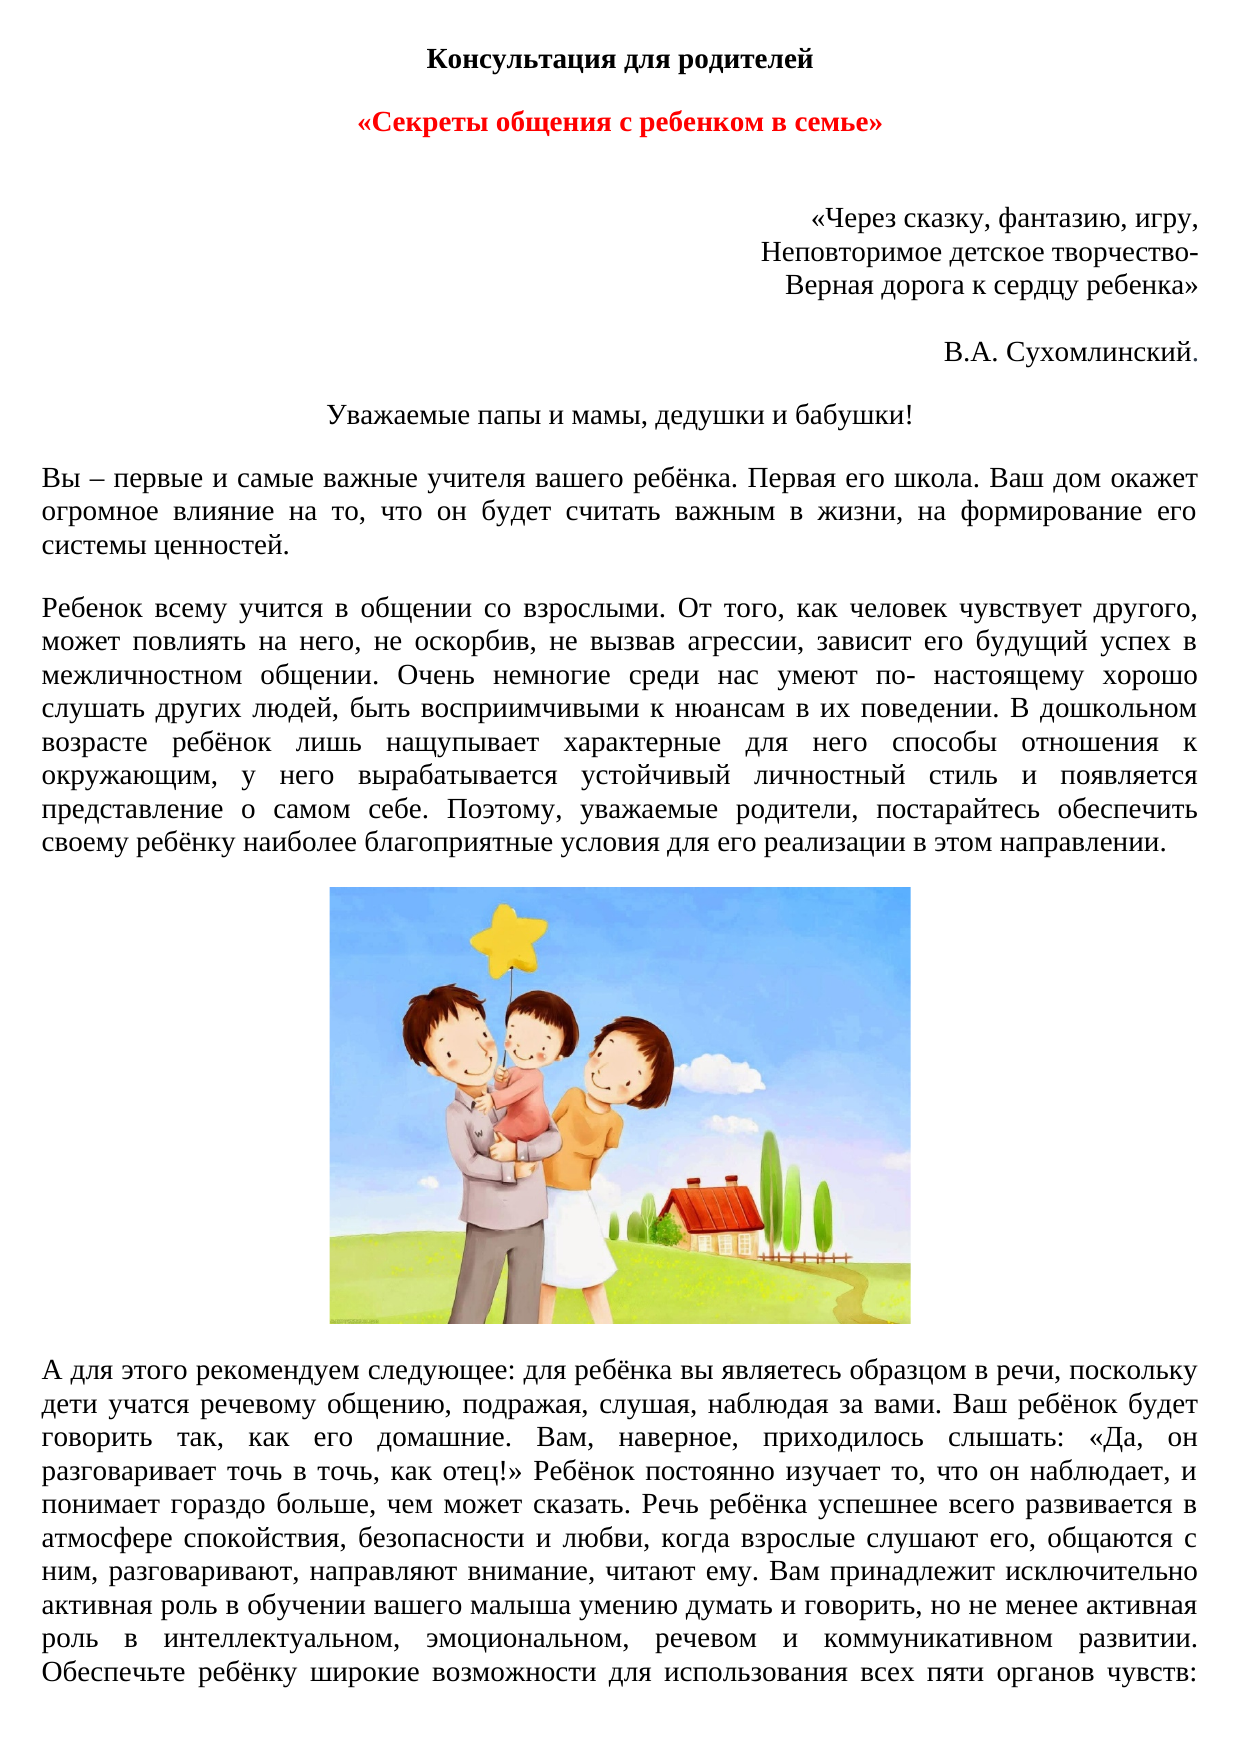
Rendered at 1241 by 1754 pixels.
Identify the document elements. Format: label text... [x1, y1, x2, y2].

text Консультация для родителей [41, 41, 1199, 75]
text Верная дорога к сердцу ребенка» [41, 267, 1199, 301]
picture [329, 887, 911, 1324]
text В.А. Сухомлинский. [41, 334, 1199, 368]
text Уважаемые папы и мамы, дедушки и бабушки! [41, 397, 1199, 431]
text Вы – первые и самые важные учителя вашего ребёнка. Первая его школа. Ваш дом окажет огромное влияние на то, что он будет считать важным в жизни, на формирование его системы ценностей. [41, 460, 1199, 561]
text Ребенок всему учится в общении со взрослыми. От того, как человек чувствует другого, может повлиять на него, не оскорбив, не вызвав агрессии, зависит его будущий успех в межличностном общении. Очень немногие среди нас умеют по- настоящему хорошо слушать других людей, быть восприимчивыми к нюансам в их поведении. В дошкольном возрасте ребёнок лишь нащупывает характерные для него способы отношения к окружающим, у него вырабатывается устойчивый личностный стиль и появляется представление о самом себе. Поэтому, уважаемые родители, постарайтесь обеспечить своему ребёнку наиболее благоприятные условия для его реализации в этом направлении. [41, 590, 1199, 858]
text «Через сказку, фантазию, игру, [41, 167, 1199, 234]
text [41, 1352, 1199, 1688]
text «Секреты общения с ребенком в семье» [41, 104, 1199, 138]
text Неповторимое детское творчество- [41, 234, 1199, 267]
